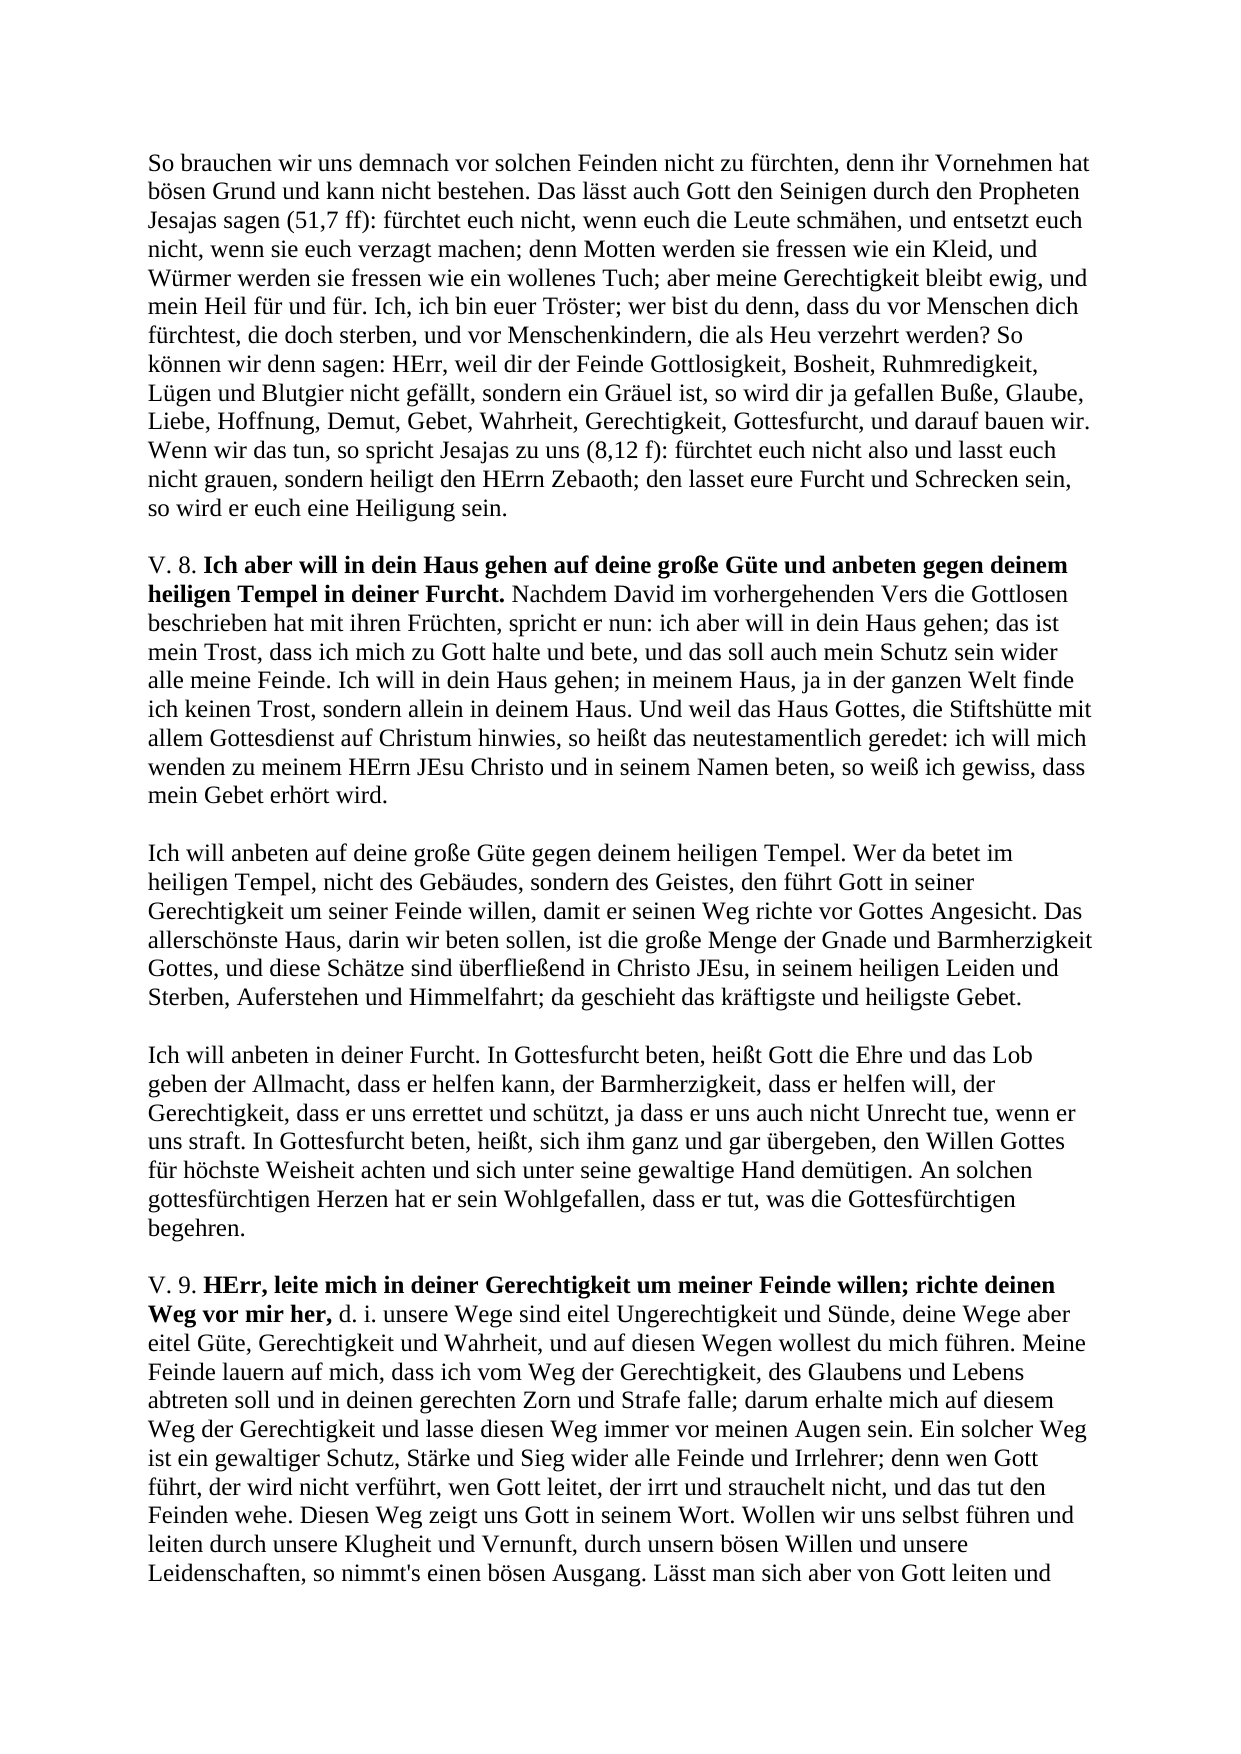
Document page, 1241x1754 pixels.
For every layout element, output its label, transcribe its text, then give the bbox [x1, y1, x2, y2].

text V. 8. Ich aber will in dein Haus gehen auf deine große Güte und anbeten gegen deinem heiligen Tempel in deiner Furcht. Nachdem David im vorhergehenden Vers die Gottlosen beschrieben hat mit ihren Früchten, spricht er nun: ich aber will in dein Haus gehen; das ist mein Trost, dass ich mich zu Gott halte und bete, und das soll auch mein Schutz sein wider alle meine Feinde. Ich will in dein Haus gehen; in meinem Haus, ja in der ganzen Welt finde ich keinen Trost, sondern allein in deinem Haus. Und weil das Haus Gottes, die Stiftshütte mit allem Gottesdienst auf Christum hinwies, so heißt das neutestamentlich geredet: ich will mich wenden zu meinem HErrn JEsu Christo und in seinem Namen beten, so weiß ich gewiss, dass mein Gebet erhört wird. [148, 551, 1093, 809]
text Ich will anbeten in deiner Furcht. In Gottesfurcht beten, heißt Gott die Ehre und das Lob geben der Allmacht, dass er helfen kann, der Barmherzigkeit, dass er helfen will, der Gerechtigkeit, dass er uns errettet und schützt, ja dass er uns auch nicht Unrecht tue, wenn er uns straft. In Gottesfurcht beten, heißt, sich ihm ganz und gar übergeben, den Willen Gottes für höchste Weisheit achten und sich unter seine gewaltige Hand demütigen. An solchen gottesfürchtigen Herzen hat er sein Wohlgefallen, dass er tut, was die Gottesfürchtigen begehren. [148, 1040, 1093, 1241]
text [148, 1271, 1093, 1587]
text Ich will anbeten auf deine große Güte gegen deinem heiligen Tempel. Wer da betet im heiligen Tempel, nicht des Gebäudes, sondern des Geistes, den führt Gott in seiner Gerechtigkeit um seiner Feinde willen, damit er seinen Weg richte vor Gottes Angesicht. Das allerschönste Haus, darin wir beten sollen, ist die große Menge der Gnade und Barmherzigkeit Gottes, und diese Schätze sind überfließend in Christo JEsu, in seinem heiligen Leiden und Sterben, Auferstehen und Himmelfahrt; da geschieht das kräftigste und heiligste Gebet. [148, 838, 1093, 1011]
text So brauchen wir uns demnach vor solchen Feinden nicht zu fürchten, denn ihr Vornehmen hat bösen Grund und kann nicht bestehen. Das lässt auch Gott den Seinigen durch den Propheten Jesajas sagen (51,7 ff): fürchtet euch nicht, wenn euch die Leute schmähen, und entsetzt euch nicht, wenn sie euch verzagt machen; denn Motten werden sie fressen wie ein Kleid, und Würmer werden sie fressen wie ein wollenes Tuch; aber meine Gerechtigkeit bleibt ewig, und mein Heil für und für. Ich, ich bin euer Tröster; wer bist du denn, dass du vor Menschen dich fürchtest, die doch sterben, und vor Menschenkindern, die als Heu verzehrt werden? So können wir denn sagen: HErr, weil dir der Feinde Gottlosigkeit, Bosheit, Ruhmredigkeit, Lügen und Blutgier nicht gefällt, sondern ein Gräuel ist, so wird dir ja gefallen Buße, Glaube, Liebe, Hoffnung, Demut, Gebet, Wahrheit, Gerechtigkeit, Gottesfurcht, und darauf bauen wir. Wenn wir das tun, so spricht Jesajas zu uns (8,12 f): fürchtet euch nicht also und lasst euch nicht grauen, sondern heiligt den HErrn Zebaoth; den lasset eure Furcht und Schrecken sein, so wird er euch eine Heiligung sein. [148, 148, 1093, 521]
